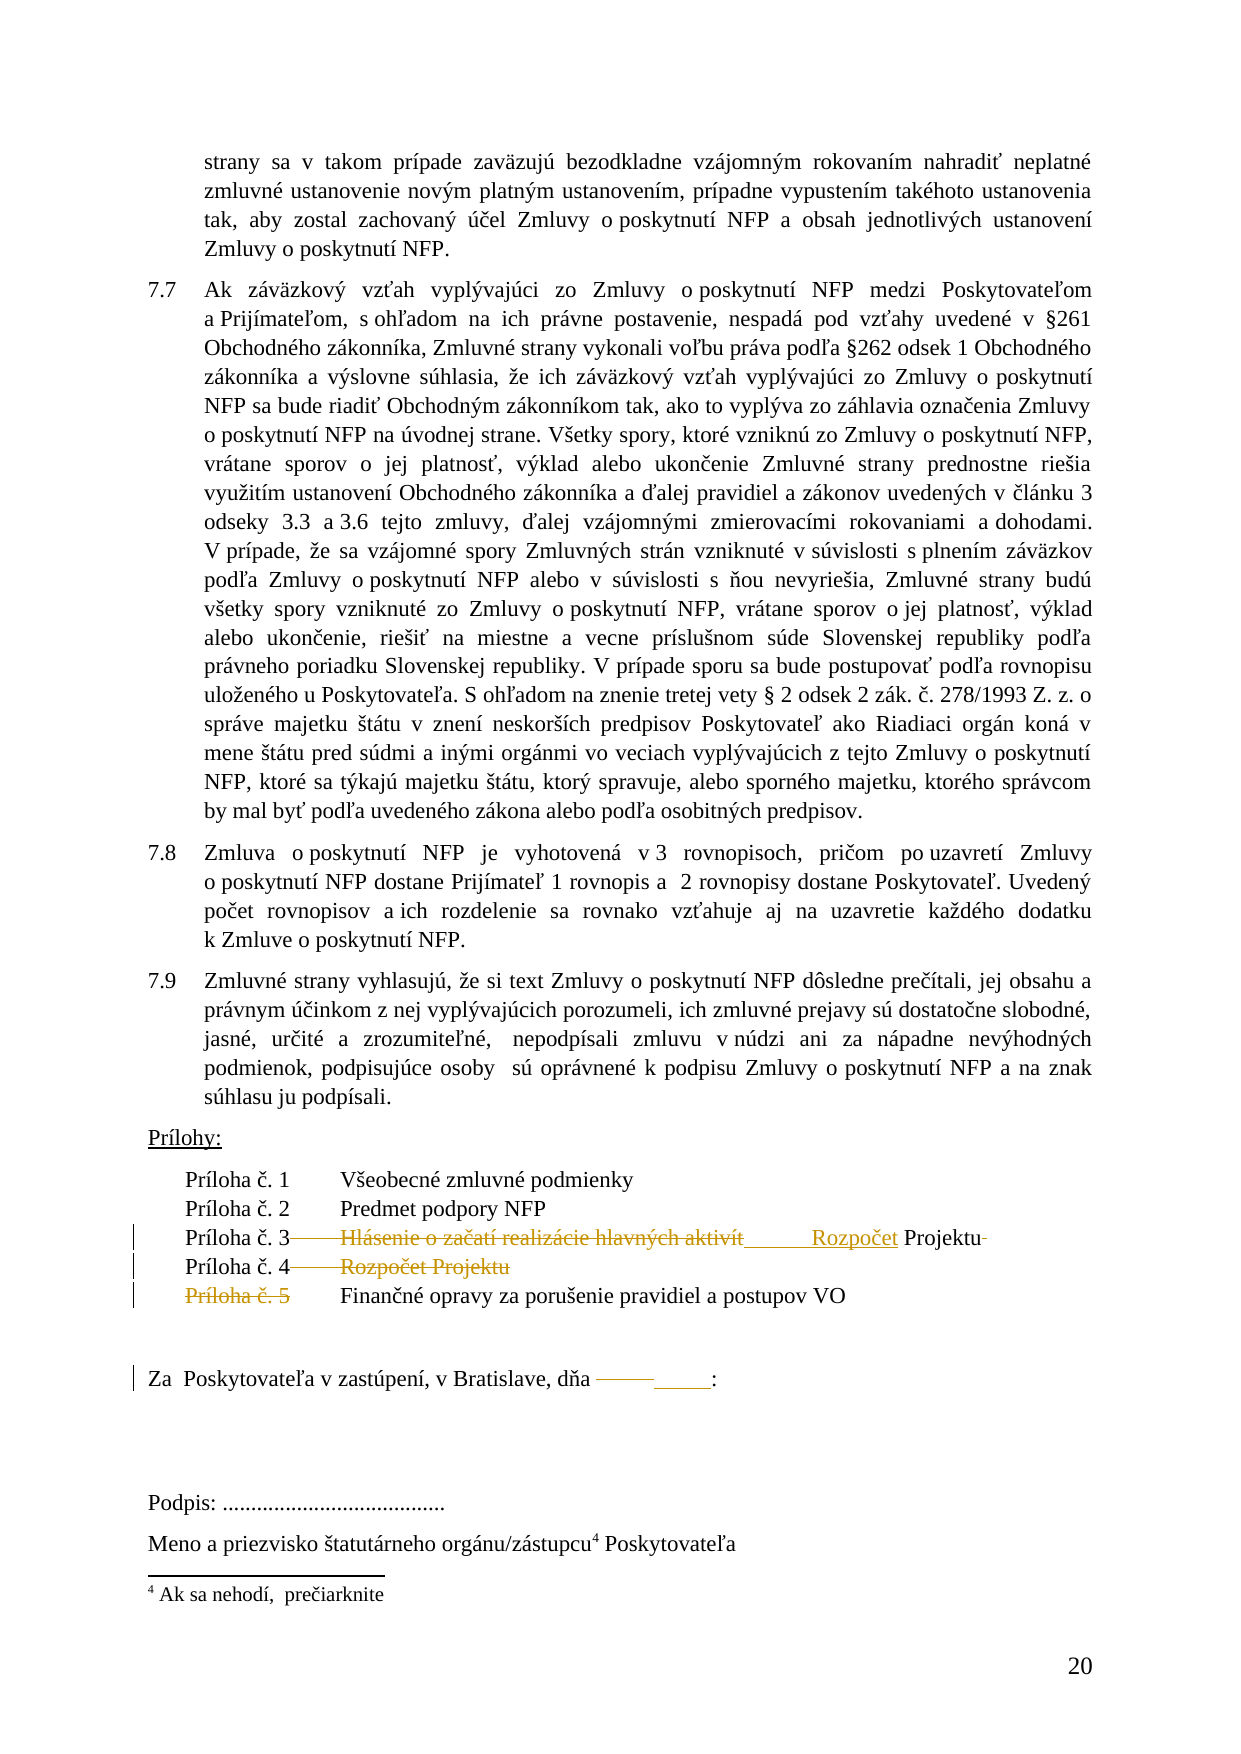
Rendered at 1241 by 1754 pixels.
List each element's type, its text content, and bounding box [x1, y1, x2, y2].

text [148, 1489, 1092, 1515]
text Príloha č. 3 Projektu [185, 1224, 1092, 1250]
text Príloha č. 1 Všeobecné zmluvné podmienky [185, 1166, 1092, 1192]
text Finančné opravy za porušenie pravidiel a postupov VO [185, 1282, 1092, 1308]
text Meno a priezvisko štatutárneho orgánu/zástupcu Poskytovateľa [148, 1530, 1092, 1557]
text Za Poskytovateľa v zastúpení, v Bratislave, dňa : [148, 1364, 1092, 1391]
text Prílohy: [148, 1124, 1092, 1151]
text Príloha č. 2 Predmet podpory NFP [185, 1195, 1092, 1221]
text 7.8 Zmluva o poskytnutí NFP je vyhotovená v 3 rovnopisoch, pričom po uzavretí Zmluvy o poskytnutí NFP dostane Prijímateľ 1 rovnopis a 2 rovnopisy dostane Poskytovateľ. Uvedený počet rovnopisov a ich rozdelenie sa rovnako vzťahuje aj na uzavretie každého dodatku k Zmluve o poskytnutí NFP. [148, 839, 1092, 952]
text 7.9 Zmluvné strany vyhlasujú, že si text Zmluvy o poskytnutí NFP dôsledne prečítali, jej obsahu a právnym účinkom z nej vyplývajúcich porozumeli, ich zmluvné prejavy sú dostatočne slobodné, jasné, určité a zrozumiteľné, nepodpísali zmluvu v núdzi ani za nápadne nevýhodných podmienok, podpisujúce osoby sú oprávnené k podpisu Zmluvy o poskytnutí NFP a na znak súhlasu ju podpísali. [148, 967, 1092, 1109]
text Príloha č. 4 [185, 1253, 1092, 1279]
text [148, 148, 1092, 261]
text 7.7 Ak záväzkový vzťah vyplývajúci zo Zmluvy o poskytnutí NFP medzi Poskytovateľom a Prijímateľom, s ohľadom na ich právne postavenie, nespadá pod vzťahy uvedené v §261 Obchodného zákonníka, Zmluvné strany vykonali voľbu práva podľa §262 odsek 1 Obchodného zákonníka a výslovne súhlasia, že ich záväzkový vzťah vyplývajúci zo Zmluvy o poskytnutí NFP sa bude riadiť Obchodným zákonníkom tak, ako to vyplýva zo záhlavia označenia Zmluvy o poskytnutí NFP na úvodnej strane. Všetky spory, ktoré vzniknú zo Zmluvy o poskytnutí NFP, vrátane sporov o jej platnosť, výklad alebo ukončenie Zmluvné strany prednostne riešia využitím ustanovení Obchodného zákonníka a ďalej pravidiel a zákonov uvedených v článku 3 odseky 3.3 a 3.6 tejto zmluvy, ďalej vzájomnými zmierovacími rokovaniami a dohodami. V prípade, že sa vzájomné spory Zmluvných strán vzniknuté v súvislosti s plnením záväzkov podľa Zmluvy o poskytnutí NFP alebo v súvislosti s ňou nevyriešia, Zmluvné strany budú všetky spory vzniknuté zo Zmluvy o poskytnutí NFP, vrátane sporov o jej platnosť, výklad alebo ukončenie, riešiť na miestne a vecne príslušnom súde Slovenskej republiky podľa právneho poriadku Slovenskej republiky. V prípade sporu sa bude postupovať podľa rovnopisu uloženého u Poskytovateľa. S ohľadom na znenie tretej vety § 2 odsek 2 zák. č. 278/1993 Z. z. o správe majetku štátu v znení neskorších predpisov Poskytovateľ ako Riadiaci orgán koná v mene štátu pred súdmi a inými orgánmi vo veciach vyplývajúcich z tejto Zmluvy o poskytnutí NFP, ktoré sa týkajú majetku štátu, ktorý spravuje, alebo sporného majetku, ktorého správcom by mal byť podľa uvedeného zákona alebo podľa osobitných predpisov. [148, 276, 1092, 824]
